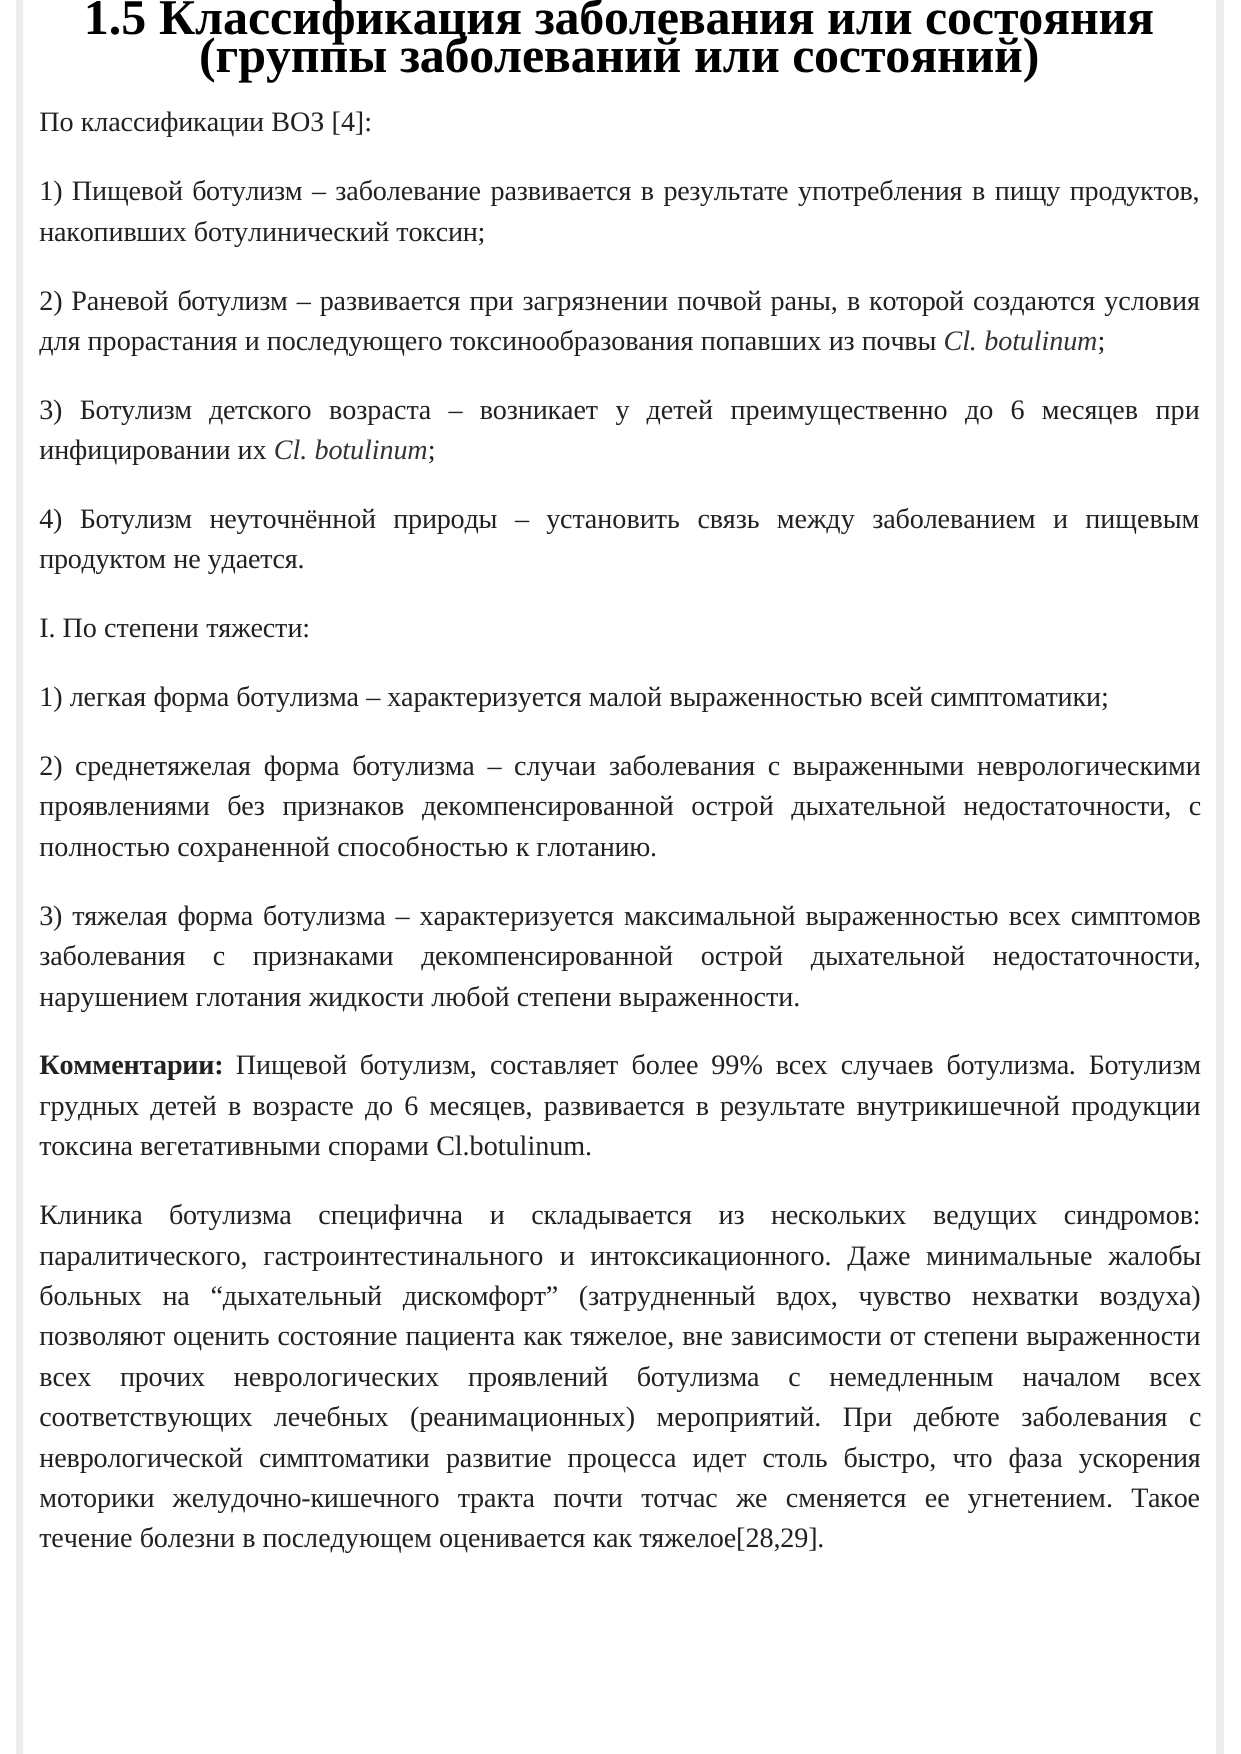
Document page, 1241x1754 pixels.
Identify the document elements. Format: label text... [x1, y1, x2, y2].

subtitle Классификация заболевания или состояния (группы заболеваний или состояний) [84, 3, 1157, 83]
list Раневой ботулизм – развивается при загрязнении почвой раны, в которой создаются условия для прорастания и последующего токсинообразования попавших из почвы Cl. botulinum; [39, 283, 1201, 356]
list среднетяжелая форма ботулизма – случаи заболевания с выраженными неврологическими проявлениями без признаков декомпенсированной острой дыхательной недостаточности, с полностью сохраненной способностью к глотанию. [39, 749, 1201, 862]
text Клиника ботулизма специфична и складывается из нескольких ведущих синдромов: паралитического, гастроинтестинального и интоксикационного. Даже минимальные жалобы больных на “дыхательный дискомфорт” (затрудненный вдох, чувство нехватки воздуха) позволяют оценить состояние пациента как тяжелое, вне зависимости от степени выраженности всех прочих неврологических проявлений ботулизма с немедленным началом всех соответствующих лечебных (реанимационных) мероприятий. При дебюте заболевания с неврологической симптоматики развитие процесса идет столь быстро, что фаза ускорения моторики желудочно-кишечного тракта почти тотчас же сменяется ее угнетением. Такое течение болезни в последующем оценивается как тяжелое[28,29]. [39, 1198, 1201, 1554]
text По классификации ВОЗ [4]: [39, 105, 1236, 138]
list Ботулизм детского возраста – возникает у детей преимущественно до 6 месяцев при инфицировании их Cl. botulinum; [39, 393, 1200, 466]
text Комментарии: Пищевой ботулизм, составляет более 99% всех случаев ботулизма. Ботулизм грудных детей в возрасте до 6 месяцев, развивается в результате внутрикишечной продукции токсина вегетативными спорами Cl.botulinum. [39, 1048, 1201, 1162]
list Пищевой ботулизм – заболевание развивается в результате употребления в пищу продуктов, накопивших ботулинический токсин; [39, 174, 1200, 247]
list Ботулизм неуточнённой природы – установить связь между заболеванием и пищевым продуктом не удается. [39, 502, 1200, 575]
text I. По степени тяжести: [39, 611, 1236, 644]
list тяжелая форма ботулизма – характеризуется максимальной выраженностью всех симптомов заболевания с признаками декомпенсированной острой дыхательной недостаточности, нарушением глотания жидкости любой степени выраженности. [39, 899, 1201, 1012]
list легкая форма ботулизма – характеризуется малой выраженностью всей симптоматики; [39, 680, 1236, 713]
